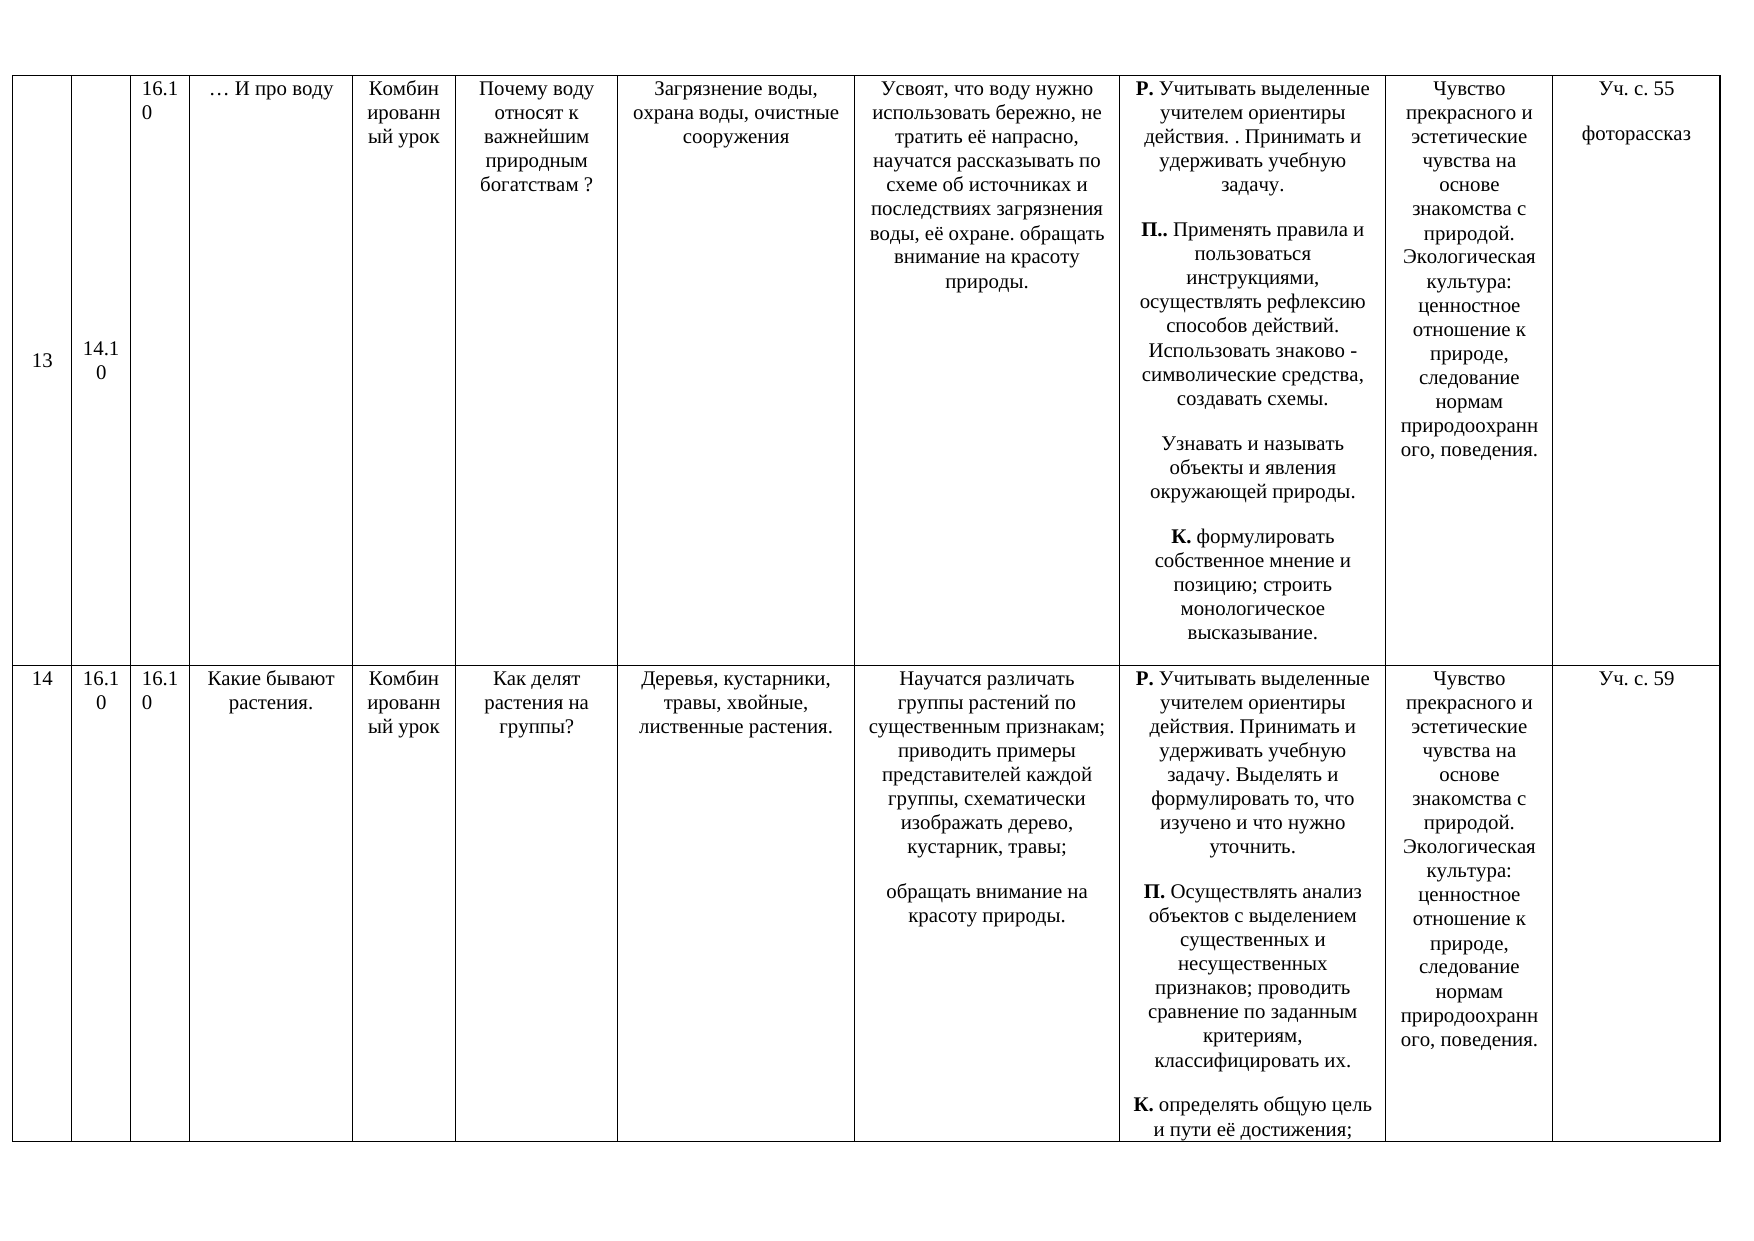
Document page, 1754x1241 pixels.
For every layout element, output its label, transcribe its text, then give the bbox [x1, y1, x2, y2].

table_cell 16.10 [131, 666, 189, 1141]
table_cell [353, 666, 455, 1141]
table_cell 14.10 [72, 76, 130, 665]
table_cell 14 [13, 666, 71, 1141]
table_cell … И про воду [190, 76, 352, 665]
table_cell 13 [13, 76, 71, 665]
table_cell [190, 666, 352, 1141]
table_cell 16.10 [72, 666, 130, 1141]
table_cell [1120, 666, 1385, 1141]
table_cell Уч. с. 59 [1553, 666, 1719, 1141]
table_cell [456, 666, 617, 1141]
table_cell Почему воду относят к важнейшим природным богатствам ? [456, 76, 617, 665]
table_cell 16.10 [131, 76, 189, 665]
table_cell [1386, 666, 1552, 1141]
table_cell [618, 666, 854, 1141]
table_cell Уч. с. 55 фоторассказ [1553, 76, 1719, 665]
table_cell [855, 666, 1119, 1141]
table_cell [1386, 76, 1552, 665]
table_cell Усвоят, что воду нужно использовать бережно, не тратить её напрасно, научатся рассказывать по схеме об источниках и последствиях загрязнения воды, её охране. обращать внимание на красоту природы. [855, 76, 1119, 665]
table_cell Загрязнение воды, охрана воды, очистные сооружения [618, 76, 854, 665]
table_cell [353, 76, 455, 665]
